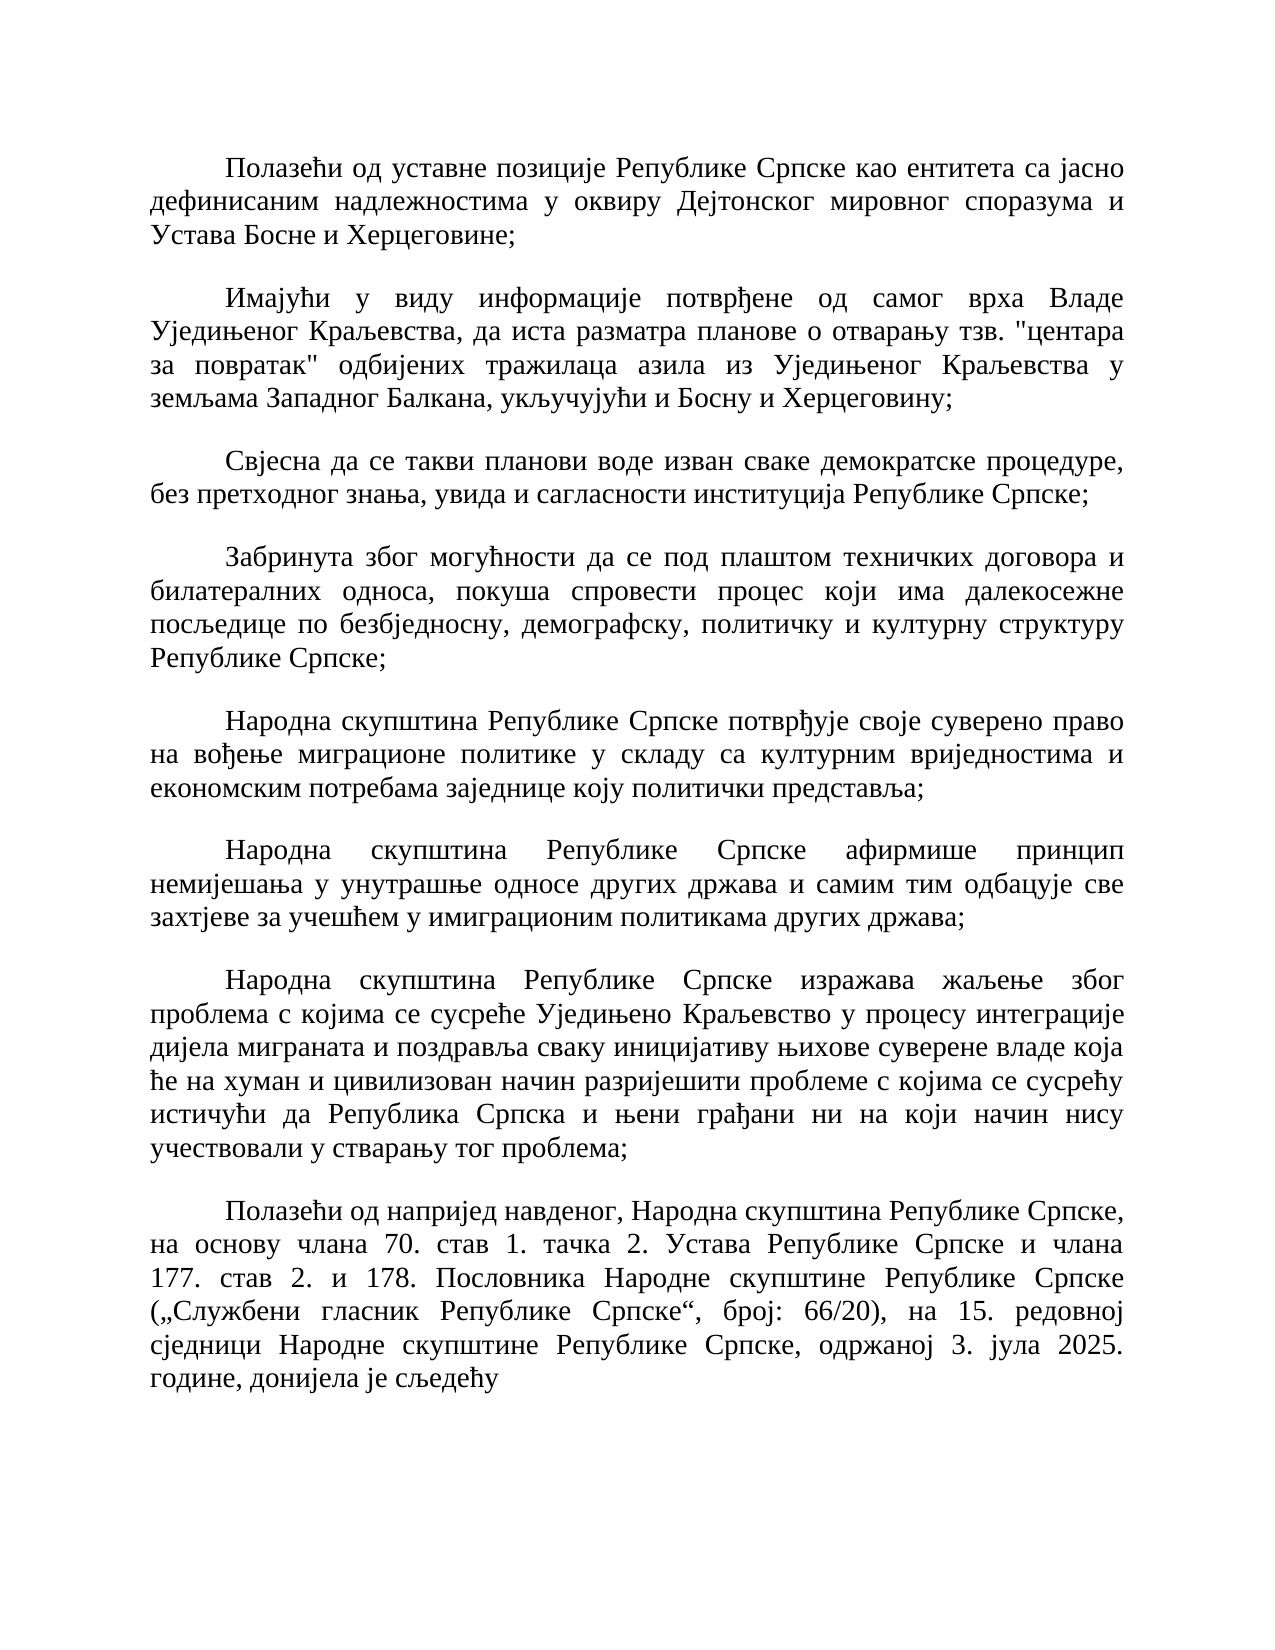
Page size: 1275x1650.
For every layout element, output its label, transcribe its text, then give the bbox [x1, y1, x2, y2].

text Народна скупштина Републике Српске изражава жаљење због проблема с којима се сусреће Уједињено Краљевство у процесу интеграције дијела миграната и поздравља сваку иницијативу њихове суверене владе која ће на хуман и цивилизован начин разријешити проблеме с којима се сусрећу истичући да Република Српска и њени грађани ни на који начин нису учествовали у стварању тог проблема; [150, 962, 1125, 1163]
text Имајући у виду информације потврђене од самог врха Владе Уједињеног Краљевства, да иста разматра планове о отварању тзв. "центара за повратак" одбијених тражилаца азила из Уједињеног Краљевства у земљама Западног Балкана, укључујући и Босну и Херцеговину; [150, 280, 1125, 414]
text Народна скупштина Републике Српске афирмише принцип немијешања у унутрашње односе других држава и самим тим одбацује све захтјеве за учешћем у имиграционим политикама других држава; [150, 832, 1125, 933]
text Полазећи од напријед навденог, Народна скупштина Републике Српске, на основу члана 70. став 1. тачка 2. Устава Републике Српске и члана 177. став 2. и 178. Пословника Народне скупштине Републике Српске („Службени гласник Републике Српске“, број: 66/20), на 15. редовној сједници Народне скупштине Републике Српске, одржаној 3. јула 2025. године, донијела је сљедећу [150, 1193, 1125, 1394]
text Свјесна да се такви планови воде изван сваке демократске процедуре, без претходног знања, увида и сагласности институција Републике Српске; [150, 443, 1125, 510]
text Забринута због могућности да се под плаштом техничких договора и билатералних односа, покуша спровести процес који има далекосежне посљедице по безбједносну, демографску, политичку и културну структуру Републике Српске; [150, 539, 1125, 673]
text Народна скупштина Републике Српске потврђује своје суверено право на вођење миграционе политике у складу са културним вриједностима и економским потребама заједнице коју политички представља; [150, 703, 1125, 803]
text Полазећи од уставне позиције Републике Српске као ентитета са јасно дефинисаним надлежностима у оквиру Дејтонског мировног споразума и Устава Босне и Херцеговине; [150, 150, 1125, 251]
